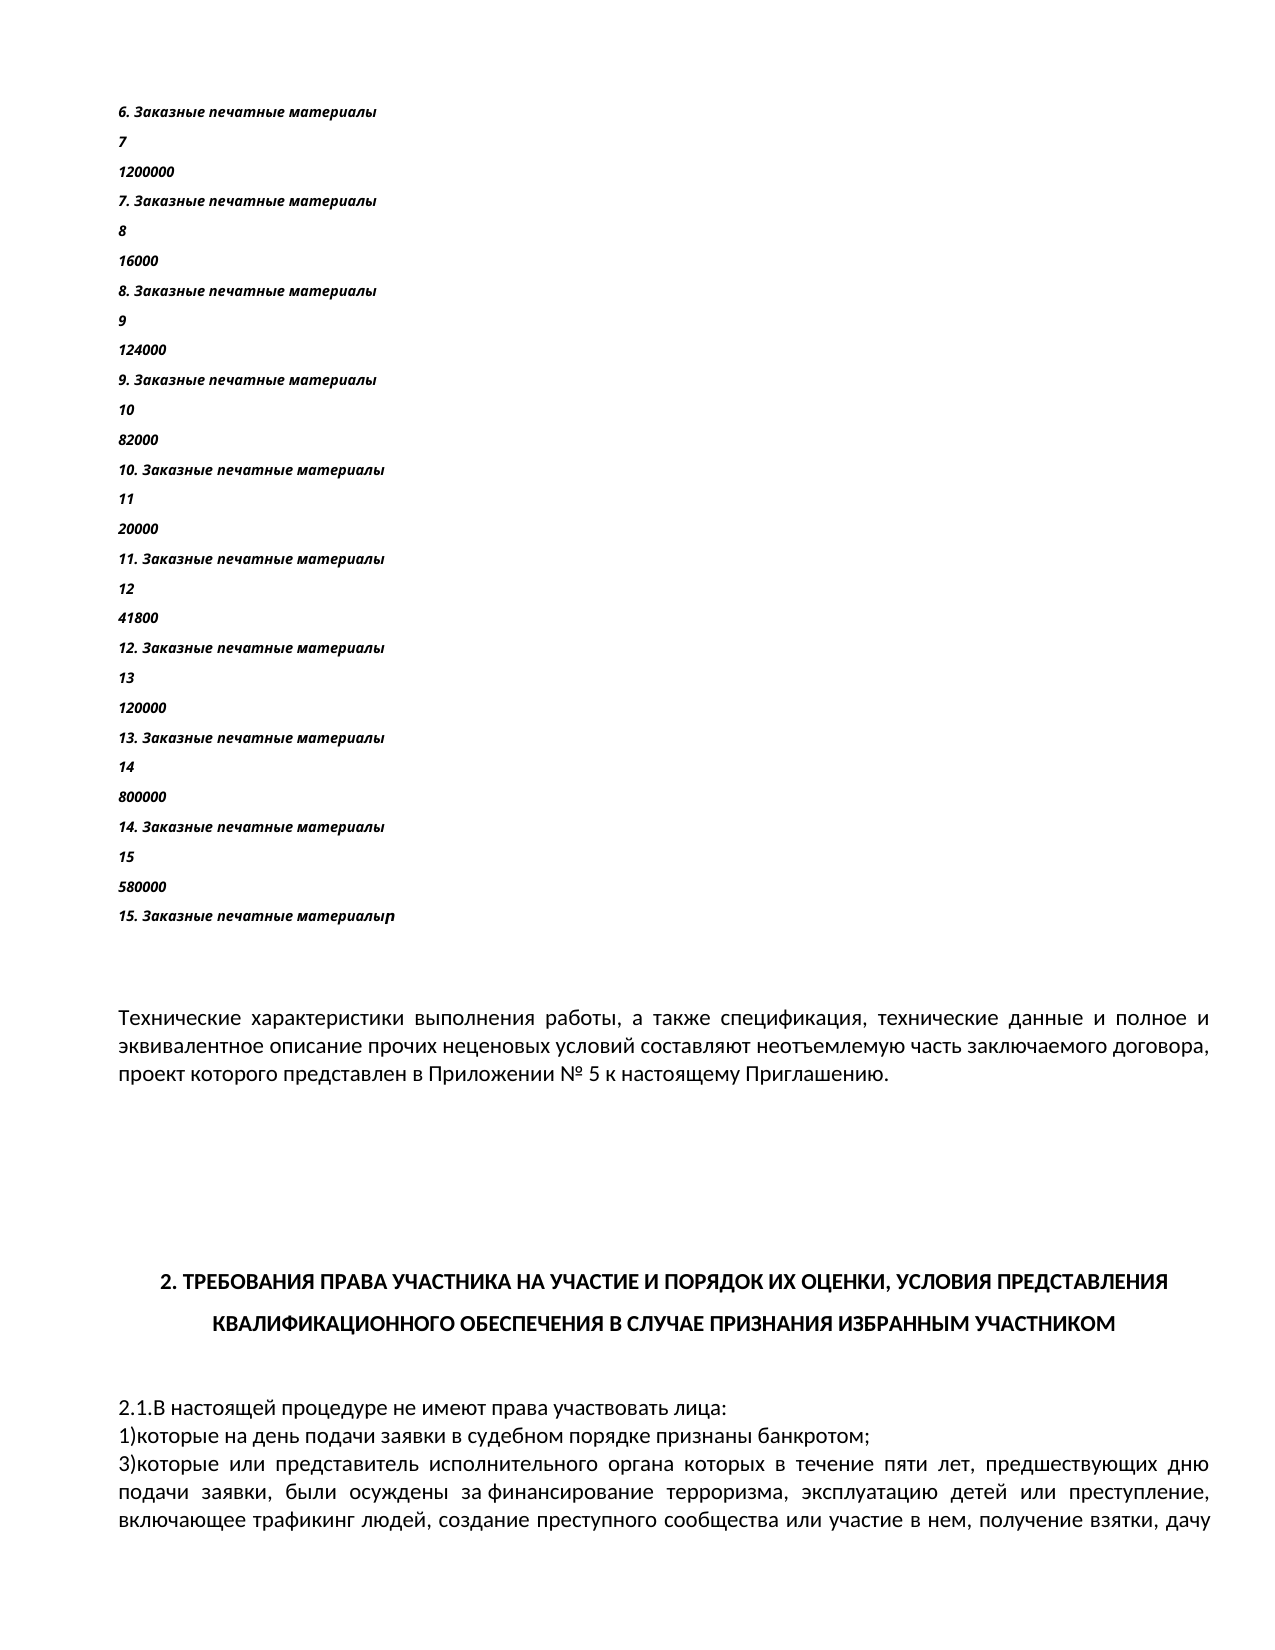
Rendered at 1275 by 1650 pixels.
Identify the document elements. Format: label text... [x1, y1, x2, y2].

text 1)которые на день подачи заявки в судебном порядке признаны банкротом; [118, 1421, 1211, 1449]
text 2. ТРЕБОВАНИЯ ПРАВА УЧАСТНИКА НА УЧАСТИЕ И ПОРЯДОК ИХ ОЦЕНКИ, УСЛОВИЯ ПРЕДСТАВЛЕНИЯ КВАЛИФИКАЦИОННОГО ОБЕСПЕЧЕНИЯ В СЛУЧАЕ ПРИЗНАНИЯ ИЗБРАННЫМ УЧАСТНИКОМ [118, 1267, 1211, 1337]
text Технические характеристики выполнения работы, а также спецификация, технические данные и полное и эквивалентное описание прочих неценовых условий составляют неотъемлемую часть заключаемого договора, проект которого представлен в Приложении № 5 к настоящему Приглашению. [118, 1003, 1211, 1087]
text 2.1.В настоящей процедуре не имеют права участвовать лица: [118, 1393, 1211, 1421]
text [118, 1449, 1211, 1533]
